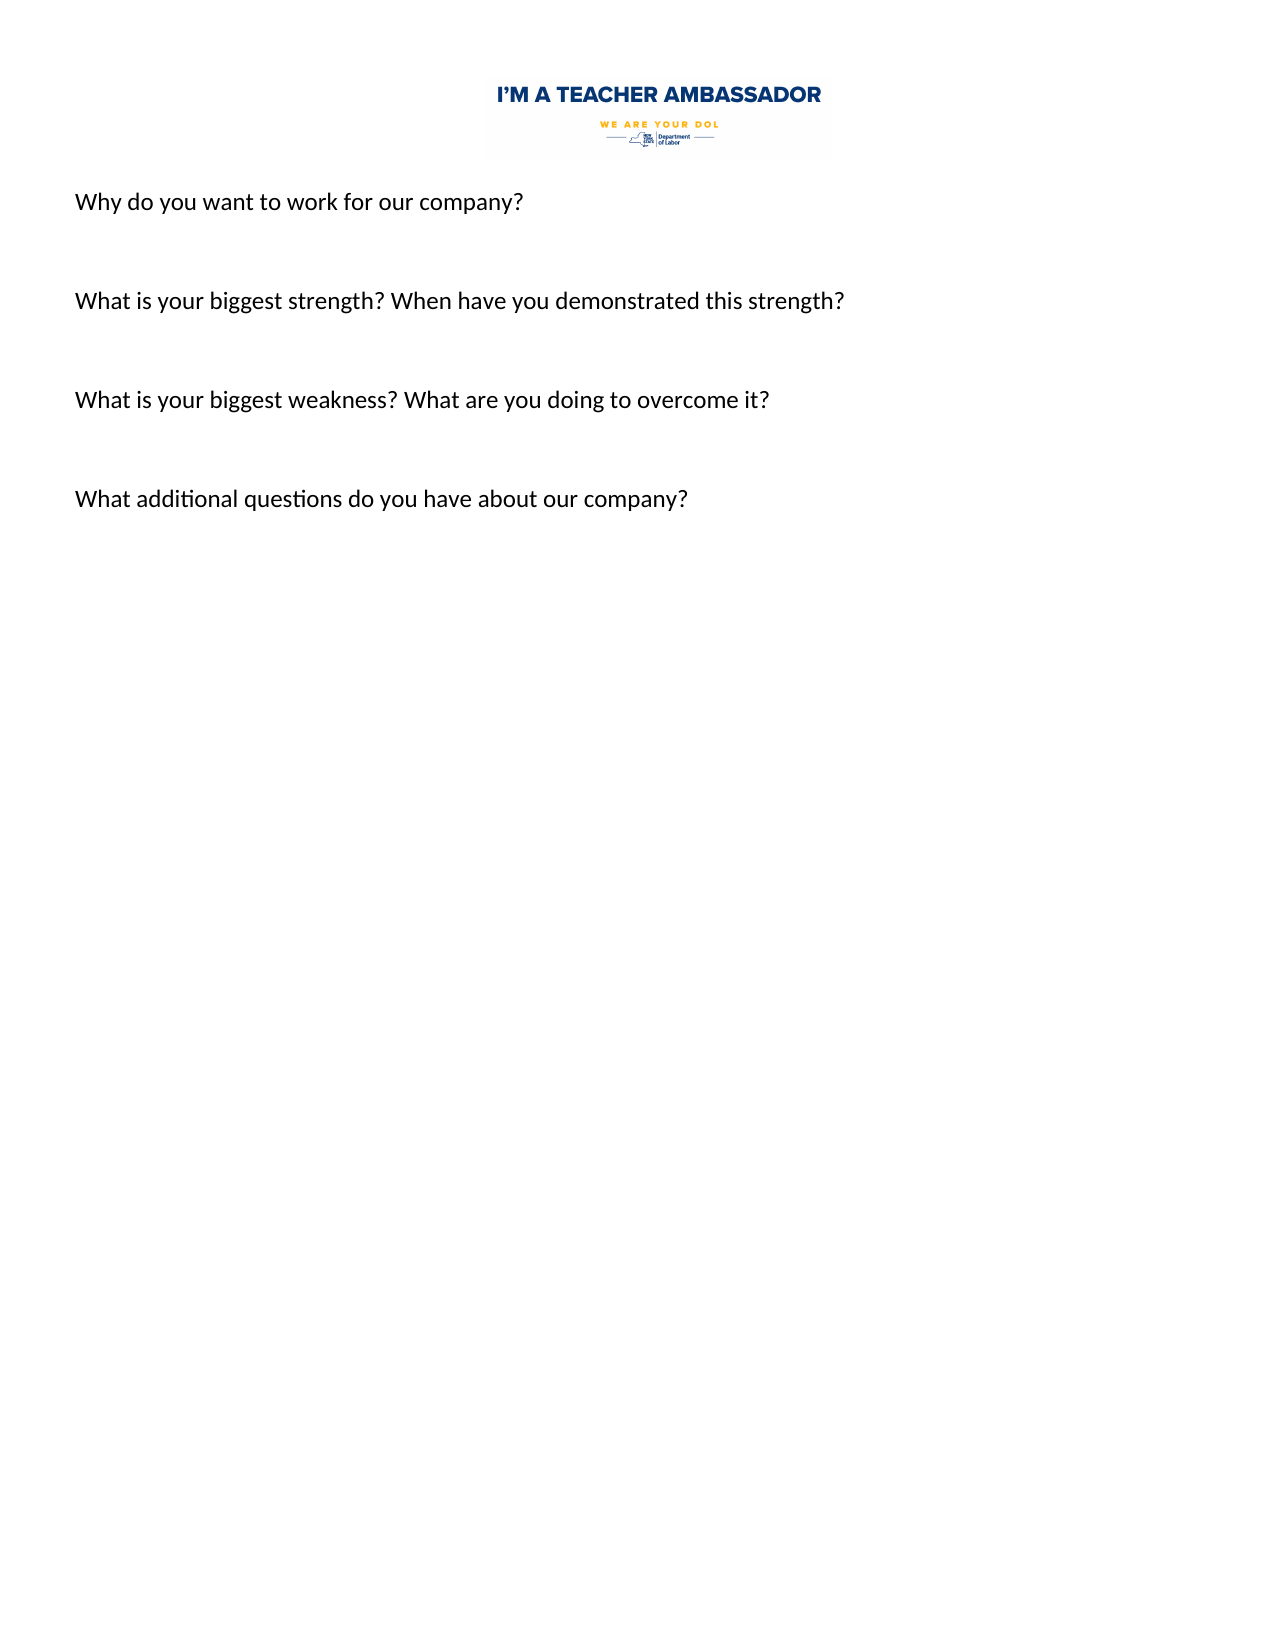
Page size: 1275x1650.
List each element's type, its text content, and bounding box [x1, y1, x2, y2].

text What is your biggest strength? When have you demonstrated this strength? [75, 285, 1219, 315]
text What additional questions do you have about our company? [75, 483, 1219, 514]
text What is your biggest weakness? What are you doing to overcome it? [75, 384, 1219, 414]
text Why do you want to work for our company? [75, 186, 1219, 216]
